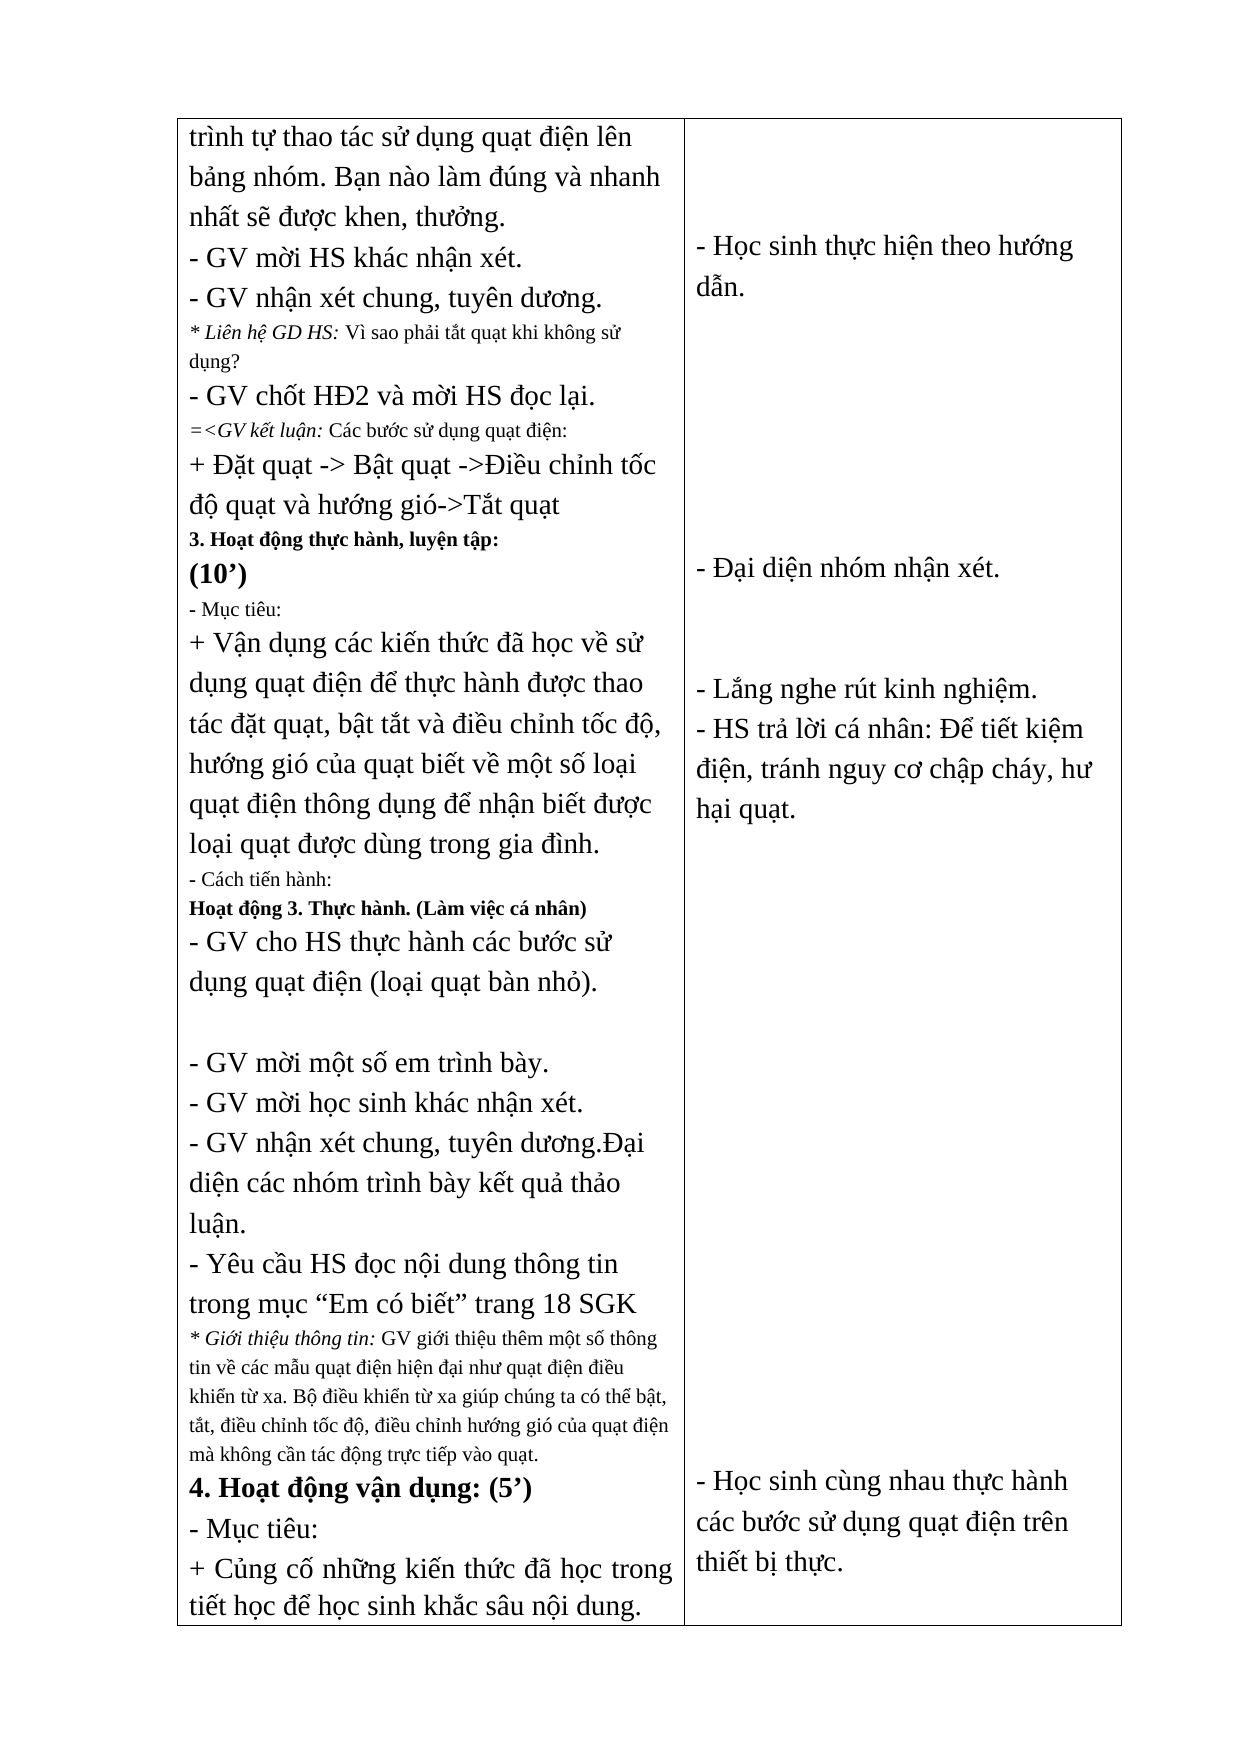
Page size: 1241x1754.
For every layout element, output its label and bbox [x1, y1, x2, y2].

table_cell [685, 119, 1121, 1625]
table_cell [178, 119, 684, 1625]
